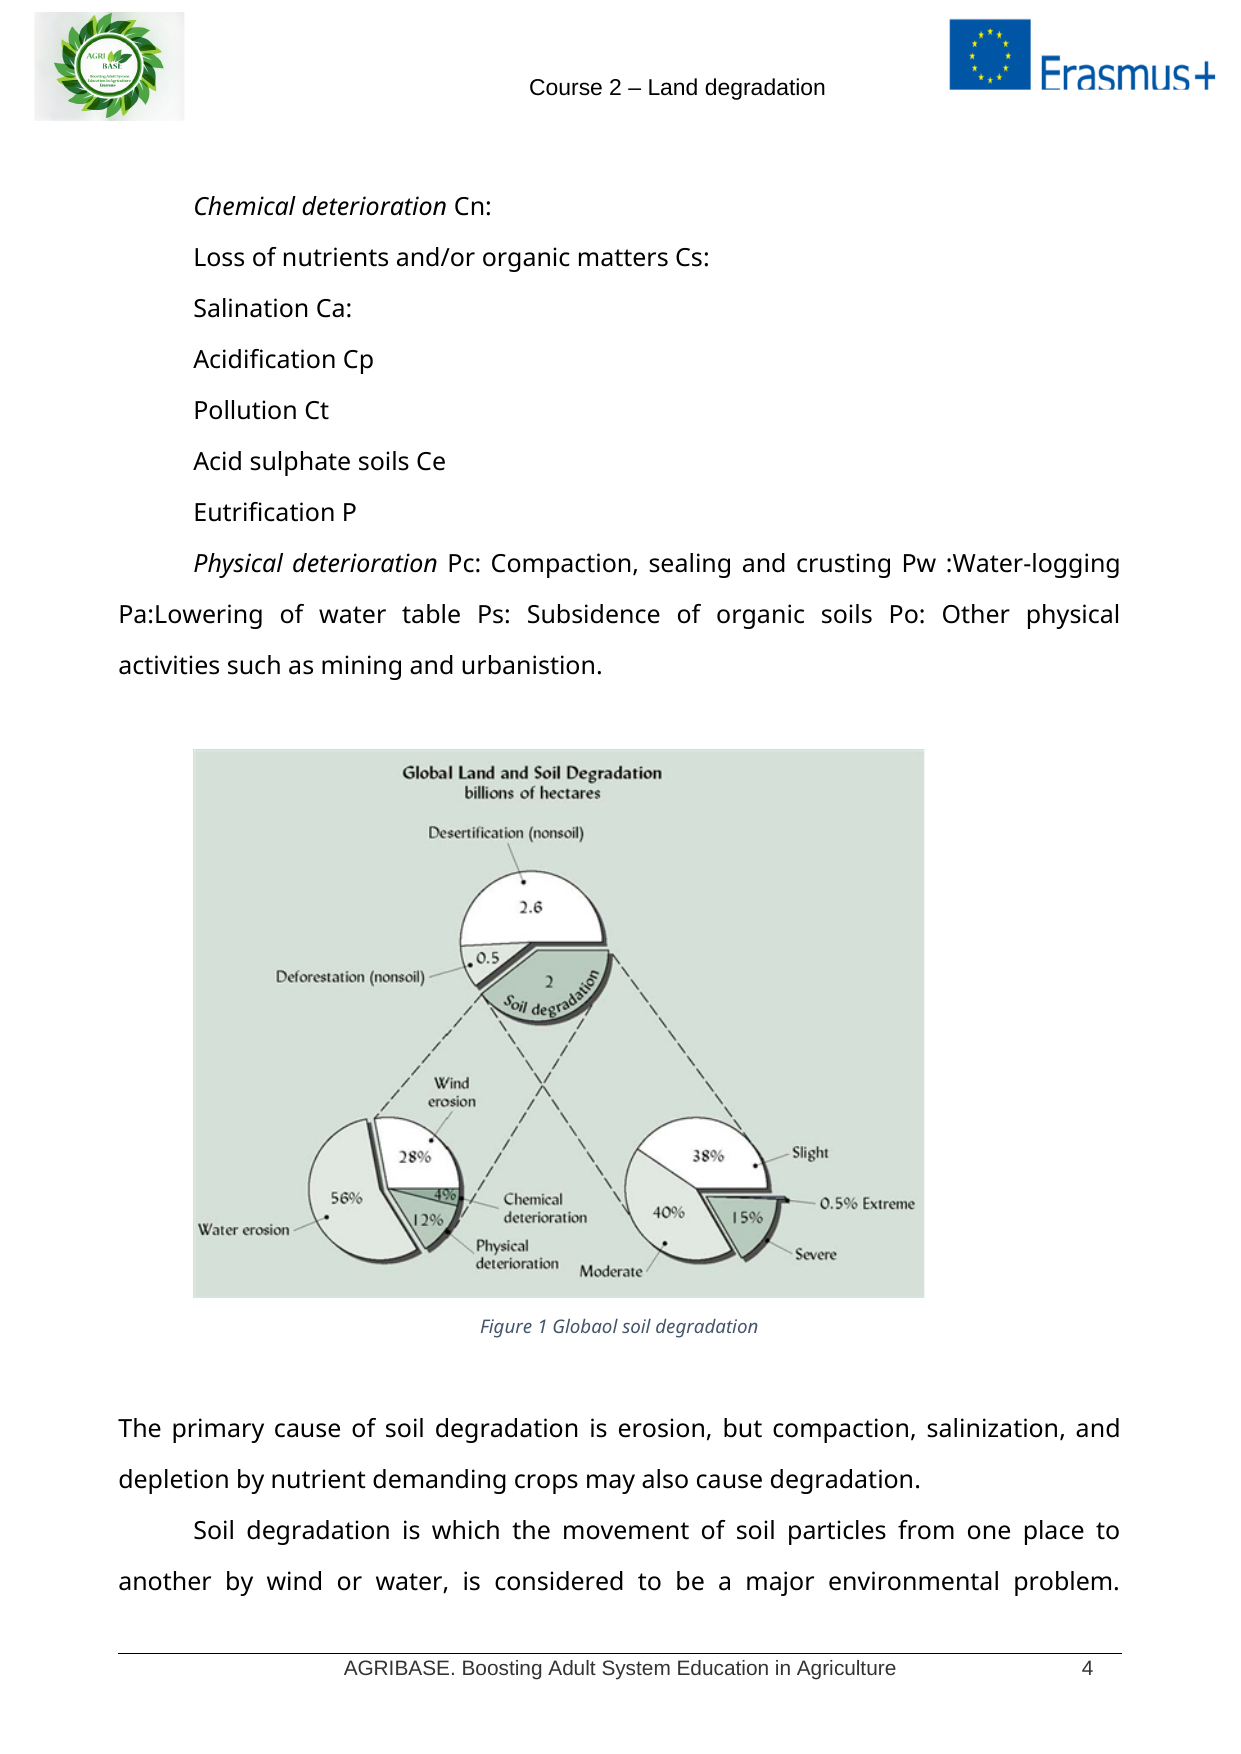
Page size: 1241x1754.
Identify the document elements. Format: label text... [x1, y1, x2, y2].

picture [34, 12, 185, 121]
text Chemical deterioration Cn: [118, 188, 1122, 222]
picture [946, 17, 1215, 90]
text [118, 1513, 1122, 1598]
text Acid sulphate soils Ce [118, 443, 1122, 478]
text Eutrification P [118, 494, 1122, 529]
picture [193, 749, 925, 1298]
text Loss of nutrients and/or organic matters Cs: [118, 239, 1122, 273]
text Salination Ca: [118, 290, 1122, 324]
text Acidification Cp [118, 341, 1122, 376]
text Pollution Ct [118, 392, 1122, 427]
text Physical deterioration Pc: Compaction, sealing and crusting Pw :Water-logging Pa:Lowering of water table Ps: Subsidence of organic soils Po: Other physical activities such as mining and urbanistion. [118, 546, 1122, 682]
text Figure 1 Globaol soil degradation [118, 1313, 1122, 1339]
text The primary cause of soil degradation is erosion, but compaction, salinization, and depletion by nutrient demanding crops may also cause degradation. [118, 1411, 1122, 1496]
